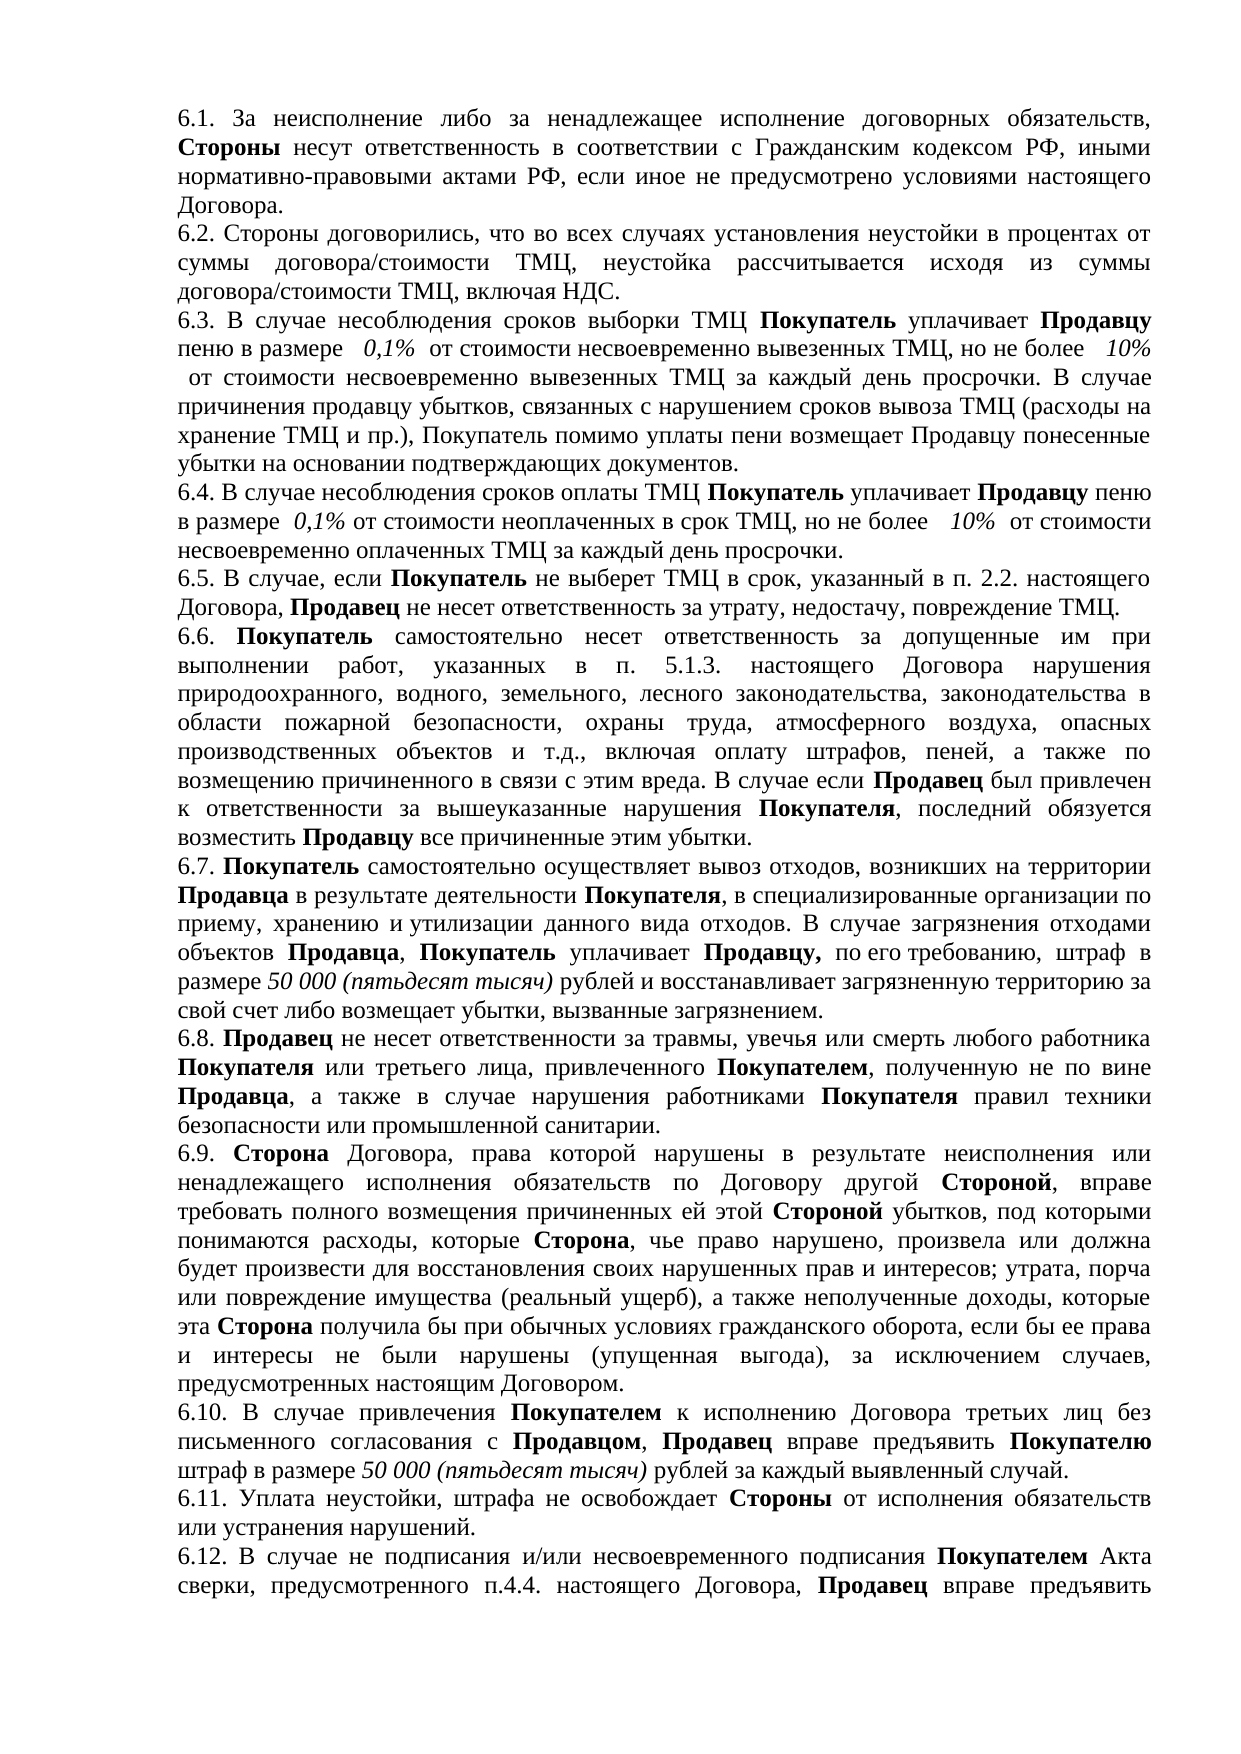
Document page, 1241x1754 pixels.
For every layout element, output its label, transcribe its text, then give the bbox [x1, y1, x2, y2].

text 6.8. Продавец не несет ответственности за травмы, увечья или смерть любого работника Покупателя или третьего лица, привлеченного Покупателем, полученную не по вине Продавца, а также в случае нарушения работниками Покупателя правил техники безопасности или промышленной санитарии. [177, 1023, 1152, 1138]
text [177, 1541, 1152, 1598]
text 6.5. В случае, если Покупатель не выберет ТМЦ в срок, указанный в п. 2.2. настоящего Договора, Продавец не несет ответственность за утрату, недостачу, повреждение ТМЦ. [177, 563, 1152, 621]
text 6.7. Покупатель самостоятельно осуществляет вывоз отходов, возникших на территории Продавца в результате деятельности Покупателя, в специализированные организации по приему, хранению и утилизации данного вида отходов. В случае загрязнения отходами объектов Продавца, Покупатель уплачивает Продавцу, по его требованию, штраф в размере 50 000 (пятьдесят тысяч) рублей и восстанавливает загрязненную территорию за свой счет либо возмещает убытки, вызванные загрязнением. [177, 851, 1152, 1023]
text 6.2. Стороны договорились, что во всех случаях установления неустойки в процентах от суммы договора/стоимости ТМЦ, неустойка рассчитывается исходя из суммы договора/стоимости ТМЦ, включая НДС. [177, 218, 1152, 305]
text 6.6. Покупатель самостоятельно несет ответственность за допущенные им при выполнении работ, указанных в п. 5.1.3. настоящего Договора нарушения природоохранного, водного, земельного, лесного законодательства, законодательства в области пожарной безопасности, охраны труда, атмосферного воздуха, опасных производственных объектов и т.д., включая оплату штрафов, пеней, а также по возмещению причиненного в связи с этим вреда. В случае если Продавец был привлечен к ответственности за вышеуказанные нарушения Покупателя, последний обязуется возместить Продавцу все причиненные этим убытки. [177, 621, 1152, 851]
text 6.9. Сторона Договора, права которой нарушены в результате неисполнения или ненадлежащего исполнения обязательств по Договору другой Стороной, вправе требовать полного возмещения причиненных ей этой Стороной убытков, под которыми понимаются расходы, которые Сторона, чье право нарушено, произвела или должна будет произвести для восстановления своих нарушенных прав и интересов; утрата, порча или повреждение имущества (реальный ущерб), а также неполученные доходы, которые эта Сторона получила бы при обычных условиях гражданского оборота, если бы ее права и интересы не были нарушены (упущенная выгода), за исключением случаев, предусмотренных настоящим Договором. [177, 1138, 1152, 1397]
text 6.10. В случае привлечения Покупателем к исполнению Договора третьих лиц без письменного согласования с Продавцом, Продавец вправе предъявить Покупателю штраф в размере 50 000 (пятьдесят тысяч) рублей за каждый выявленный случай. [177, 1397, 1152, 1483]
text 6.3. В случае несоблюдения сроков выборки ТМЦ Покупатель уплачивает Продавцу пеню в размере 0,1% от стоимости несвоевременно вывезенных ТМЦ, но не более 10% от стоимости несвоевременно вывезенных ТМЦ за каждый день просрочки. В случае причинения продавцу убытков, связанных с нарушением сроков вывоза ТМЦ (расходы на хранение ТМЦ и пр.), Покупатель помимо уплаты пени возмещает Продавцу понесенные убытки на основании подтверждающих документов. [177, 305, 1152, 477]
text 6.4. В случае несоблюдения сроков оплаты ТМЦ Покупатель уплачивает Продавцу пеню в размере 0,1% от стоимости неоплаченных в срок ТМЦ, но не более 10% от стоимости несвоевременно оплаченных ТМЦ за каждый день просрочки. [177, 477, 1152, 563]
text 6.11. Уплата неустойки, штрафа не освобождает Стороны от исполнения обязательств или устранения нарушений. [177, 1483, 1152, 1541]
text 6.1. За неисполнение либо за ненадлежащее исполнение договорных обязательств, Стороны несут ответственность в соответствии с Гражданским кодексом РФ, иными нормативно-правовыми актами РФ, если иное не предусмотрено условиями настоящего Договора. [177, 103, 1152, 218]
